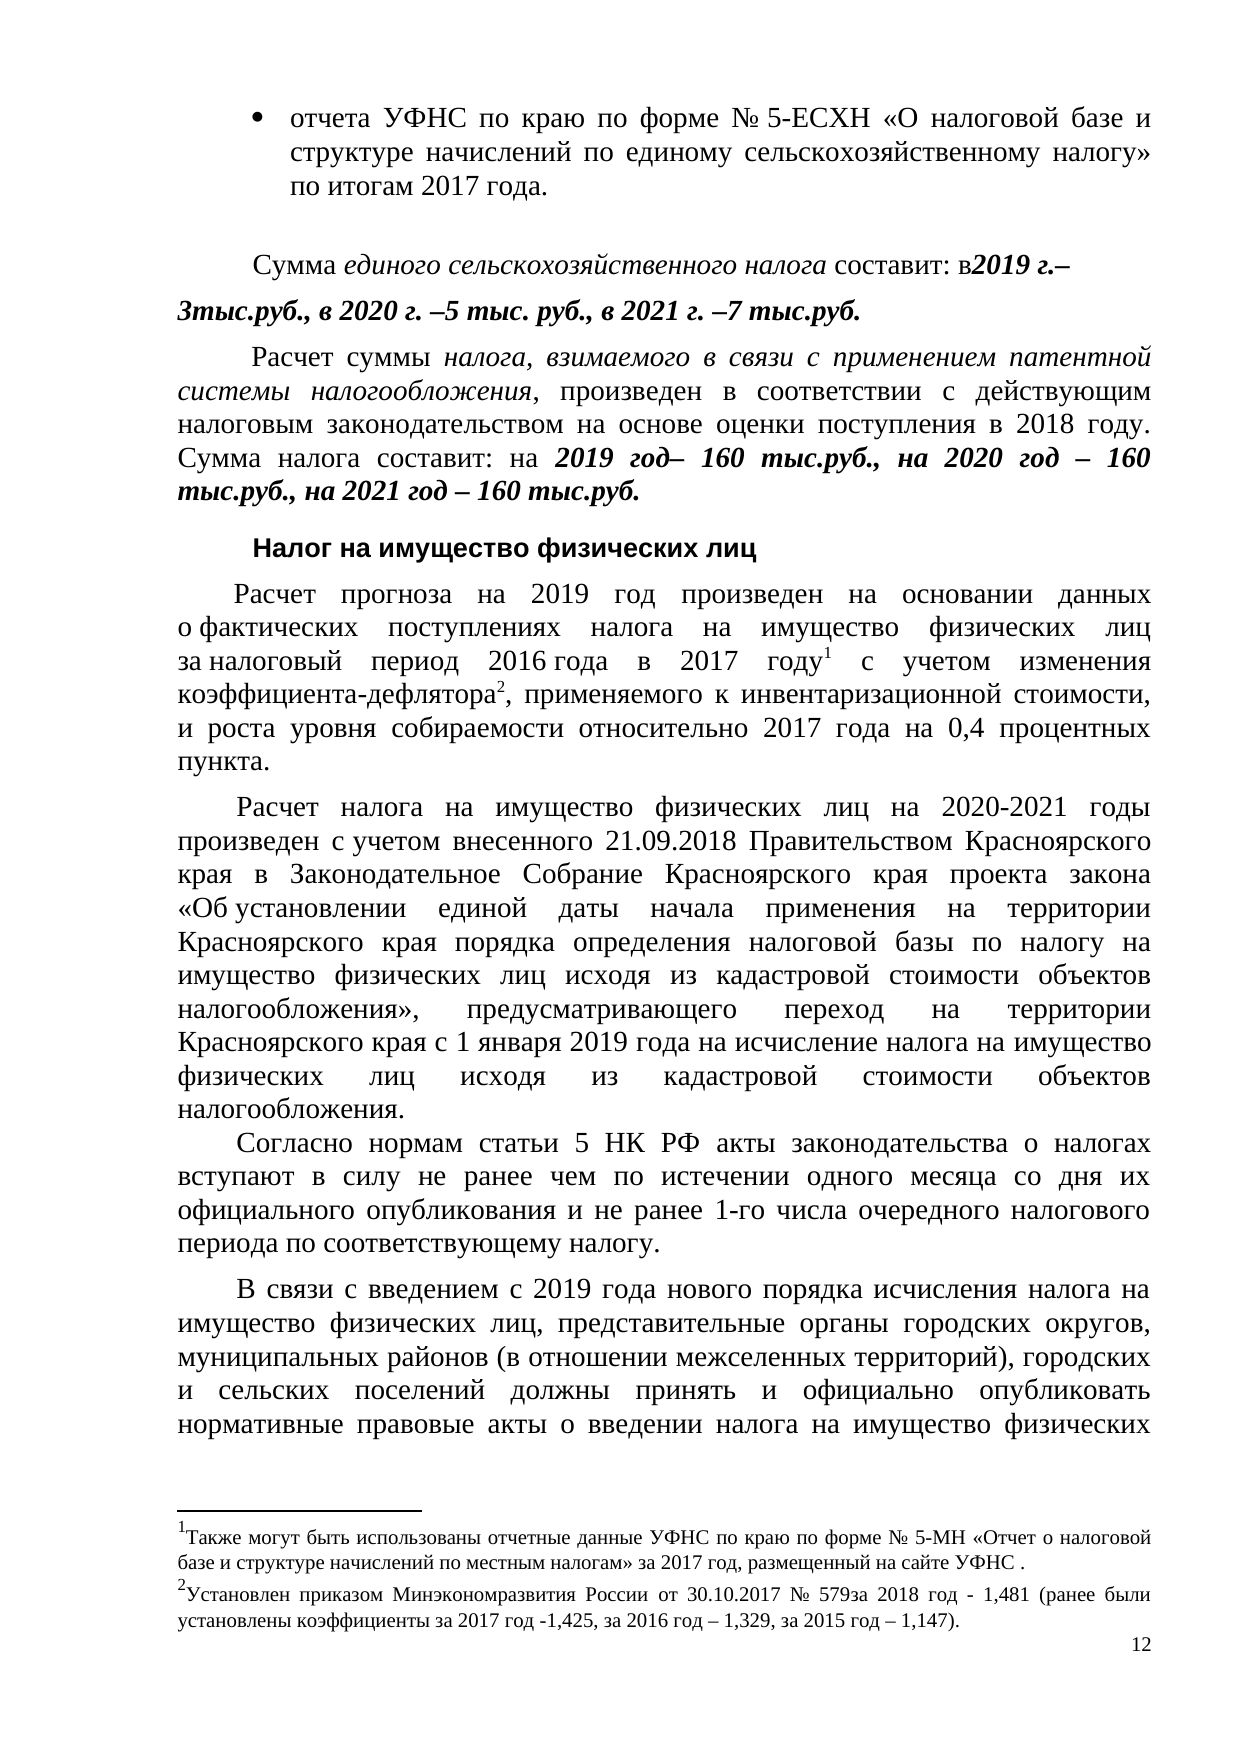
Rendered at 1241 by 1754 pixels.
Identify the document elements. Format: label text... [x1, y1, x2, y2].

text Согласно нормам статьи 5 НК РФ акты законодательства о налогах вступают в силу не ранее чем по истечении одного месяца со дня их официального опубликования и не ранее 1-го числа очередного налогового периода по соответствующему налогу. [177, 1125, 1152, 1259]
text Расчет прогноза на 2019 год произведен на основании данных о фактических поступлениях налога на имущество физических лиц за налоговый период 2016 года в 2017 году с учетом изменения коэффициента-дефлятора, применяемого к инвентаризационной стоимости, и роста уровня собираемости относительно 2017 года на 0,4 процентных пункта. [177, 576, 1152, 777]
text 3тыс.руб., в 2020 г. –5 тыс. руб., в 2021 г. –7 тыс.руб. [177, 293, 1152, 327]
list отчета УФНС по краю по форме № 5-ЕСХН «О налоговой базе и структуре начислений по единому сельскохозяйственному налогу» по итогам 2017 года. [252, 100, 1152, 201]
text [177, 1272, 1152, 1439]
text Сумма единого сельскохозяйственного налога составит: в2019 г.– [177, 247, 1152, 281]
subtitle Налог на имущество физических лиц [177, 532, 1152, 563]
text Расчет суммы налога, взимаемого в связи с применением патентной системы налогообложения, произведен в соответствии с действующим налоговым законодательством на основе оценки поступления в 2018 году. Сумма налога составит: на 2019 год– 160 тыс.руб., на 2020 год – 160 тыс.руб., на 2021 год – 160 тыс.руб. [177, 339, 1152, 507]
text Расчет налога на имущество физических лиц на 2020-2021 годы произведен с учетом внесенного 21.09.2018 Правительством Красноярского края в Законодательное Собрание Красноярского края проекта закона «Об установлении единой даты начала применения на территории Красноярского края порядка определения налоговой базы по налогу на имущество физических лиц исходя из кадастровой стоимости объектов налогообложения», предусматривающего переход на территории Красноярского края с 1 января 2019 года на исчисление налога на имущество физических лиц исходя из кадастровой стоимости объектов налогообложения. [177, 789, 1152, 1125]
